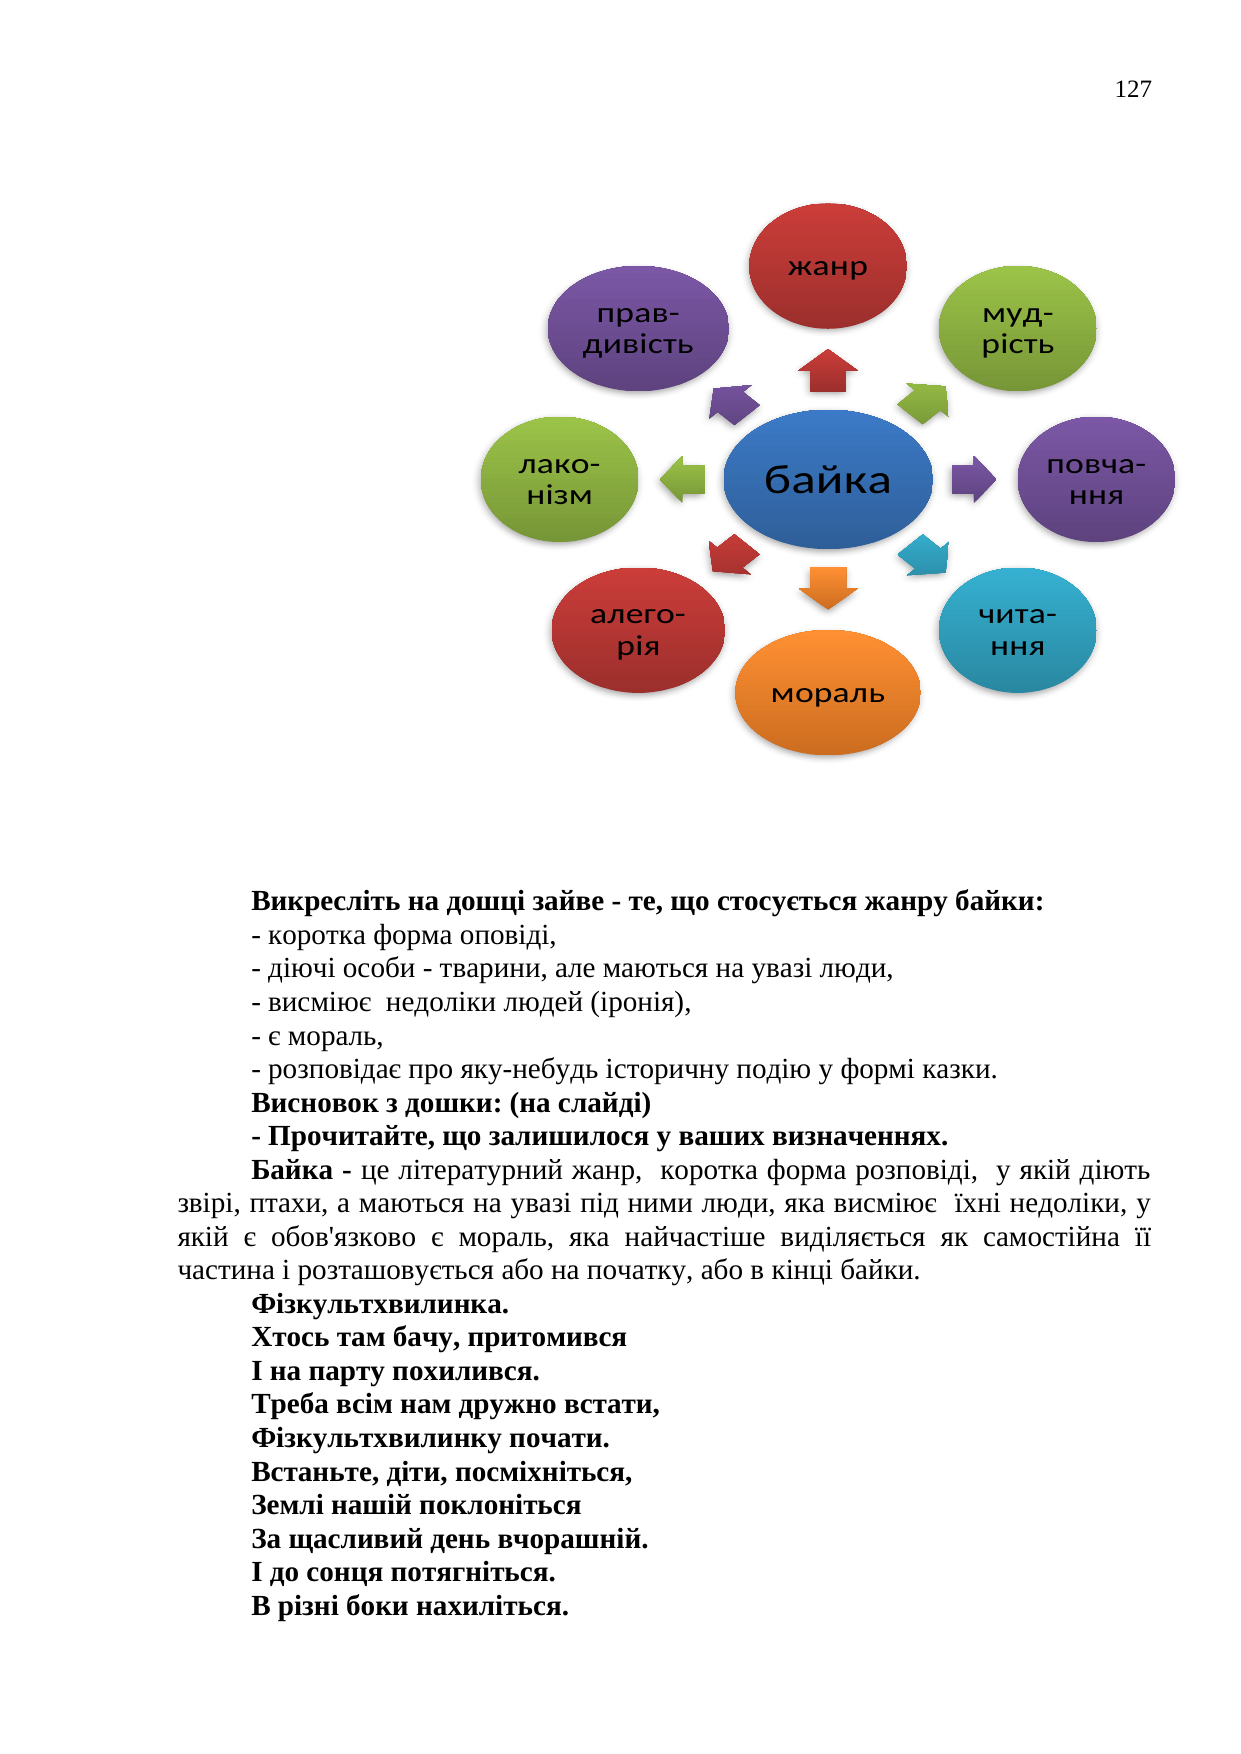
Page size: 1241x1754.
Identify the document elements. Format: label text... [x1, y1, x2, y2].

list Хтось там бачу, притомився [177, 1319, 1152, 1353]
list Треба всім нам дружно встати, [177, 1387, 1152, 1420]
list - коротка форма оповіді, [177, 917, 1152, 951]
list І до сонця потягніться. [177, 1554, 1152, 1588]
list Викресліть на дошці зайве - те, що стосується жанру байки: [177, 883, 1152, 917]
list За щасливий день вчорашній. [177, 1521, 1152, 1554]
list Землі нашій поклоніться [177, 1487, 1152, 1521]
list - Прочитайте, що залишилося у ваших визначеннях. [177, 1118, 1152, 1152]
list В різні боки нахиліться. [177, 1588, 1152, 1621]
list І на парту похилився. [177, 1353, 1152, 1387]
list Байка - це літературний жанр, коротка форма розповіді, у якій діють звірі, птахи, а маються на увазі під ними люди, яка висміює їхні недоліки, у якій є обов'язково є мораль, яка найчастіше виділяється як самостійна її частина і розташовується або на початку, або в кінці байки. [177, 1152, 1152, 1286]
list - діючі особи - тварини, але маються на увазі люди, [177, 951, 1152, 984]
list Висновок з дошки: (на слайді) [177, 1085, 1152, 1118]
list - висміює недоліки людей (іронія), [177, 984, 1152, 1018]
list Встаньте, діти, посміхніться, [177, 1454, 1152, 1487]
list - розповідає про яку-небудь історичну подію у формі казки. [177, 1051, 1152, 1085]
list - є мораль, [177, 1018, 1152, 1051]
list Фізкультхвилинку почати. [177, 1420, 1152, 1454]
list Фізкультхвилинка. [177, 1286, 1152, 1319]
